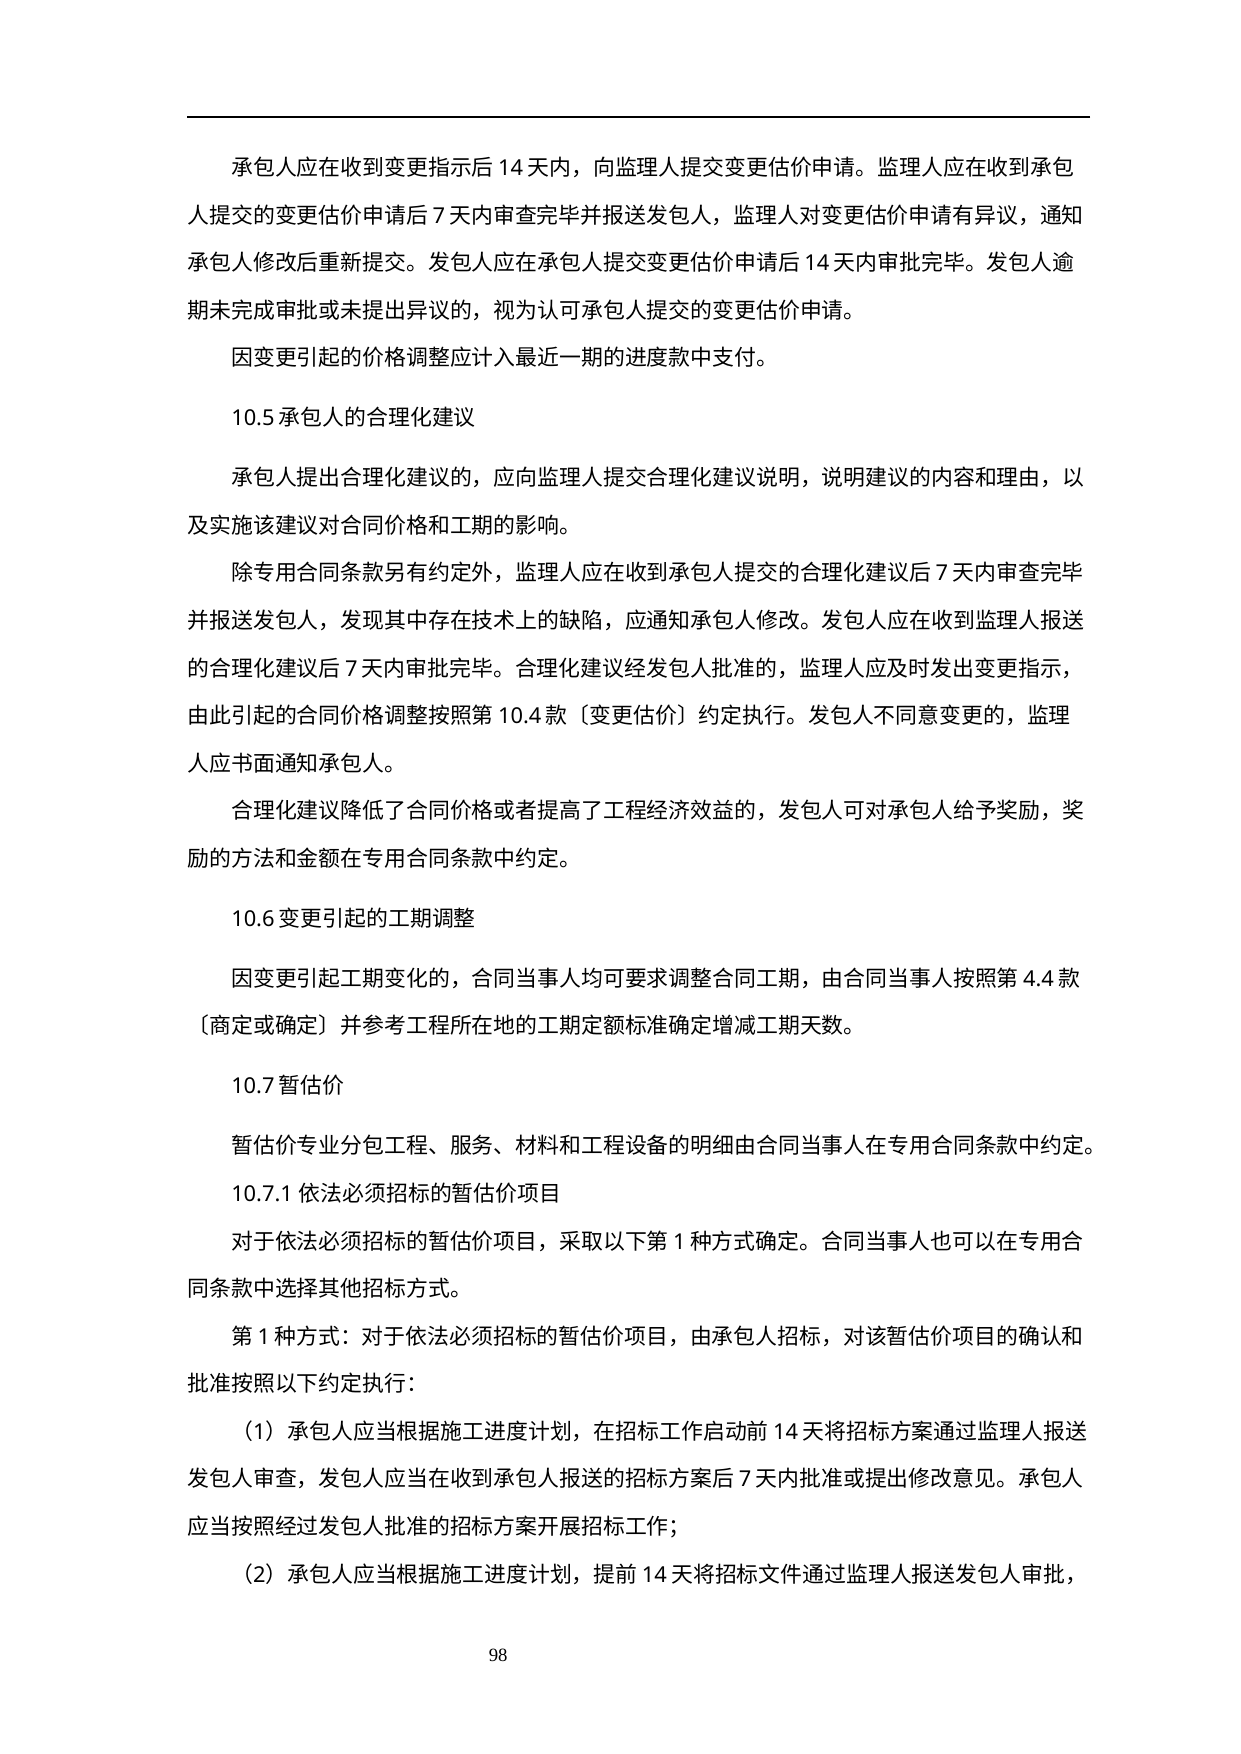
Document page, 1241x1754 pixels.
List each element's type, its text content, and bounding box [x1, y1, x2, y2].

text 暂估价专业分包工程、服务、材料和工程设备的明细由合同当事人在专用合同条款中约定。 [187, 1128, 1090, 1160]
text 因变更引起工期变化的，合同当事人均可要求调整合同工期，由合同当事人按照第4.4款〔商定或确定〕并参考工程所在地的工期定额标准确定增减工期天数。 [187, 961, 1090, 1040]
text 因变更引起的价格调整应计入最近一期的进度款中支付。 [187, 340, 1090, 372]
subtitle 10.7暂估价 [187, 1068, 1090, 1100]
text 承包人应在收到变更指示后14天内，向监理人提交变更估价申请。监理人应在收到承包人提交的变更估价申请后7天内审查完毕并报送发包人，监理人对变更估价申请有异议，通知承包人修改后重新提交。发包人应在承包人提交变更估价申请后14天内审批完毕。发包人逾期未完成审批或未提出异议的，视为认可承包人提交的变更估价申请。 [187, 150, 1090, 324]
text 对于依法必须招标的暂估价项目，采取以下第1种方式确定。合同当事人也可以在专用合同条款中选择其他招标方式。 [187, 1224, 1090, 1303]
text 10.7.1 依法必须招标的暂估价项目 [187, 1176, 1090, 1208]
text 第1种方式：对于依法必须招标的暂估价项目，由承包人招标，对该暂估价项目的确认和批准按照以下约定执行： [187, 1319, 1090, 1398]
subtitle 10.5承包人的合理化建议 [187, 400, 1090, 432]
text 承包人提出合理化建议的，应向监理人提交合理化建议说明，说明建议的内容和理由，以及实施该建议对合同价格和工期的影响。 [187, 460, 1090, 539]
text 合理化建议降低了合同价格或者提高了工程经济效益的，发包人可对承包人给予奖励，奖励的方法和金额在专用合同条款中约定。 [187, 793, 1090, 872]
text 除专用合同条款另有约定外，监理人应在收到承包人提交的合理化建议后7天内审查完毕并报送发包人，发现其中存在技术上的缺陷，应通知承包人修改。发包人应在收到监理人报送的合理化建议后7天内审批完毕。合理化建议经发包人批准的，监理人应及时发出变更指示，由此引起的合同价格调整按照第10.4款〔变更估价〕约定执行。发包人不同意变更的，监理人应书面通知承包人。 [187, 555, 1090, 777]
text （1）承包人应当根据施工进度计划，在招标工作启动前14天将招标方案通过监理人报送发包人审查，发包人应当在收到承包人报送的招标方案后7天内批准或提出修改意见。承包人应当按照经过发包人批准的招标方案开展招标工作； [187, 1414, 1090, 1541]
subtitle 10.6变更引起的工期调整 [187, 901, 1090, 932]
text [187, 1557, 1090, 1588]
